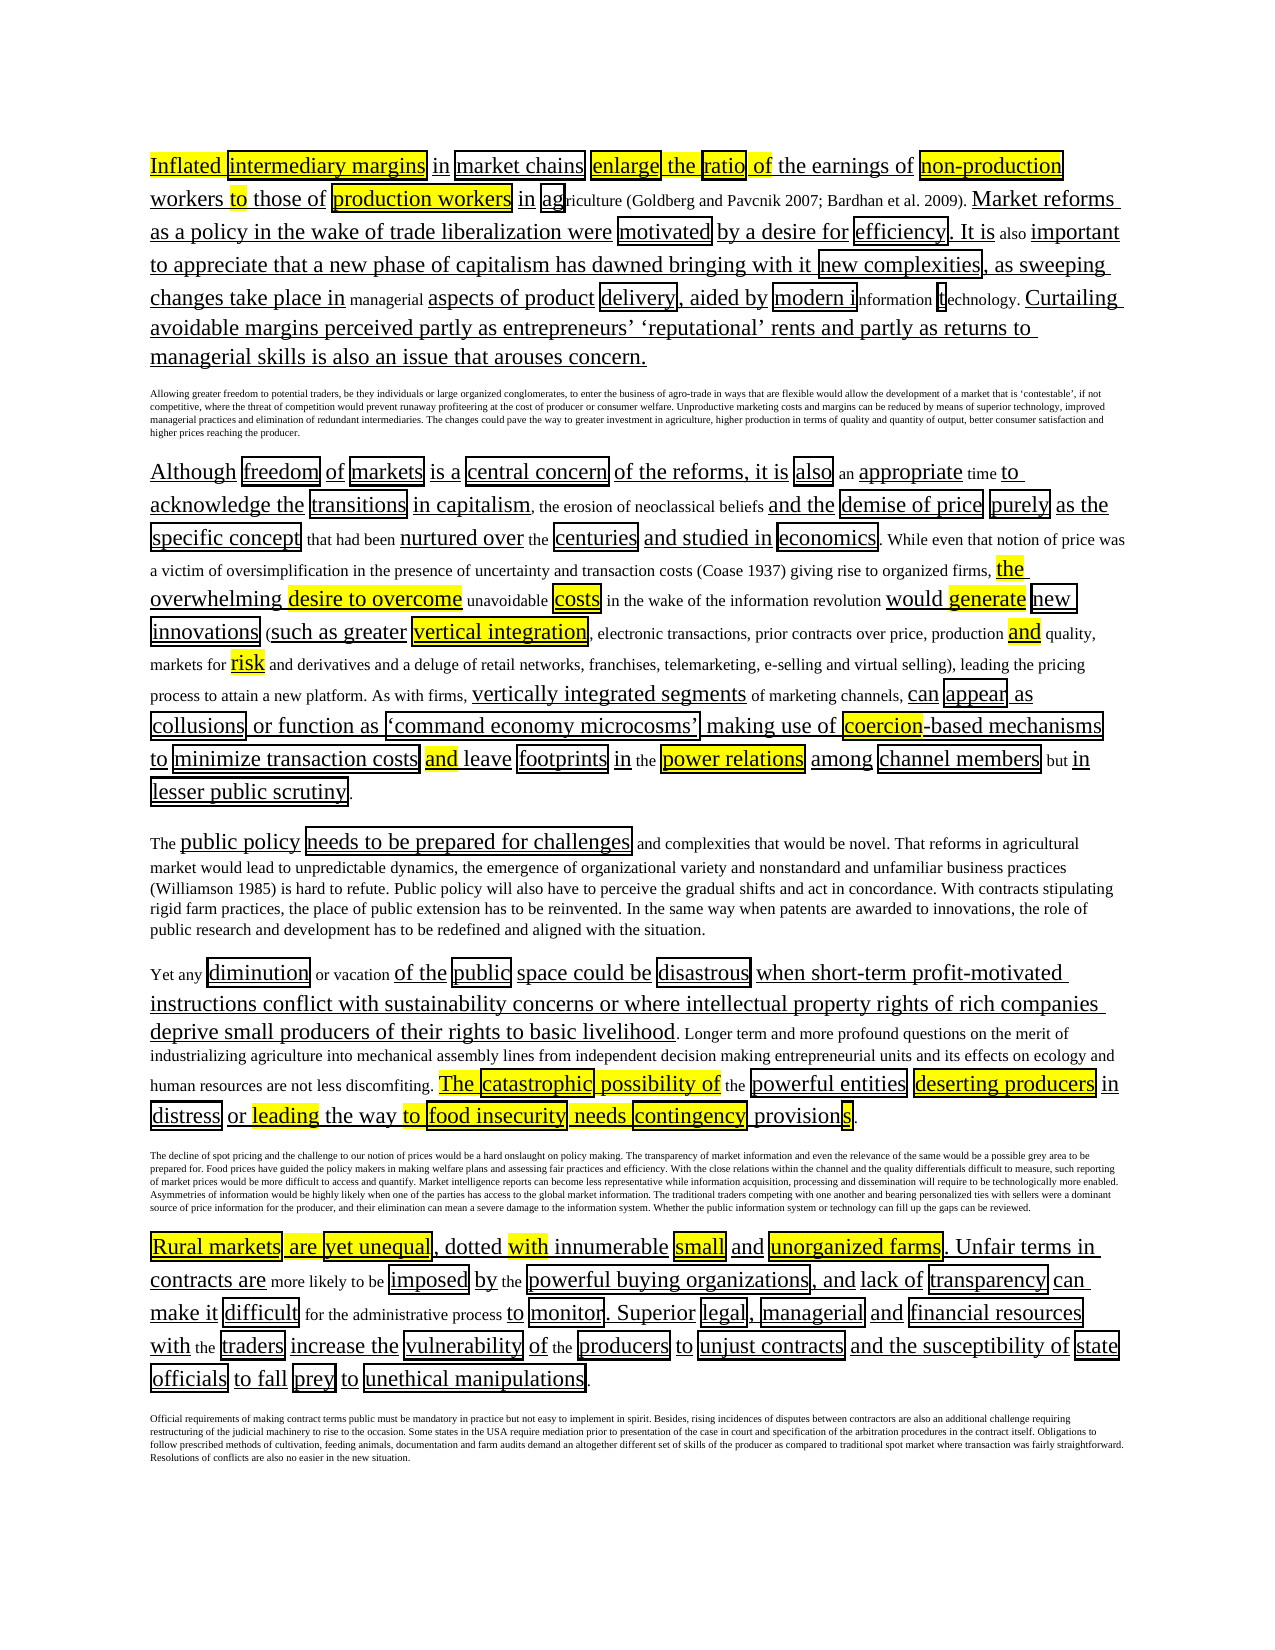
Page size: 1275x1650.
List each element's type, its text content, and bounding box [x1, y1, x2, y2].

text Yet any diminution or vacation of the public space could be disastrous when short-term profit-motivated instructions conflict with sustainability concerns or where intellectual property rights of rich companies deprive small producers of their rights to basic livelihood. Longer term and more profound questions on the merit of industrializing agriculture into mechanical assembly lines from independent decision making entrepreneurial units and its effects on ecology and human resources are not less discomfiting. The catastrophic possibility of the powerful entities deserting producers in distress or leading the way to food insecurity needs contingency provisions. [150, 957, 1125, 1131]
text The public policy needs to be prepared for challenges and complexities that would be novel. That reforms in agricultural market would lead to unpredictable dynamics, the emergence of organizational variety and nonstandard and unfamiliar business practices (Williamson 1985) is hard to refute. Public policy will also have to perceive the gradual shifts and act in concordance. With contracts stipulating rigid farm practices, the place of public extension has to be reinvented. In the same way when patents are awarded to innovations, the role of public research and development has to be redefined and aligned with the situation. [150, 826, 1125, 939]
text Rural markets are yet unequal, dotted with innumerable small and unorganized farms. Unfair terms in contracts are more likely to be imposed by the powerful buying organizations, and lack of transparency can make it difficult for the administrative process to monitor. Superior legal, managerial and financial resources with the traders increase the vulnerability of the producers to unjust contracts and the susceptibility of state officials to fall prey to unethical manipulations. [150, 1231, 1125, 1393]
text Inflated intermediary margins in market chains enlarge the ratio of the earnings of non-production workers to those of production workers in agriculture (Goldberg and Pavcnik 2007; Bardhan et al. 2009). Market reforms as a policy in the wake of trade liberalization were motivated by a desire for efficiency. It is also important to appreciate that a new phase of capitalism has dawned bringing with it new complexities, as sweeping changes take place in managerial aspects of product delivery, aided by modern information technology. Curtailing avoidable margins perceived partly as entrepreneurs’ ‘reputational’ rents and partly as returns to managerial skills is also an issue that arouses concern. [150, 150, 1125, 369]
text Although freedom of markets is a central concern of the reforms, it is also an appropriate time to acknowledge the transitions in capitalism, the erosion of neoclassical beliefs and the demise of price purely as the specific concept that had been nurtured over the centuries and studied in economics. While even that notion of price was a victim of oversimplification in the presence of uncertainty and transaction costs (Coase 1937) giving rise to organized firms, the overwhelming desire to overcome unavoidable costs in the wake of the information revolution would generate new innovations (such as greater vertical integration, electronic transactions, prior contracts over price, production and quality, markets for risk and derivatives and a deluge of retail networks, franchises, telemarketing, e-selling and virtual selling), leading the pricing process to attain a new platform. As with firms, vertically integrated segments of marketing channels, can appear as collusions or function as ‘command economy microcosms’ making use of coercion-based mechanisms to minimize transaction costs and leave footprints in the power relations among channel members but in lesser public scrutiny. [150, 456, 1125, 807]
text Allowing greater freedom to potential traders, be they individuals or large organized conglomerates, to enter the business of agro-trade in ways that are flexible would allow the development of a market that is ‘contestable’, if not competitive, where the threat of competition would prevent runaway profiteering at the cost of producer or consumer welfare. Unproductive marketing costs and margins can be reduced by means of superior technology, improved managerial practices and elimination of redundant intermediaries. The changes could pave the way to greater investment in agriculture, higher production in terms of quality and quantity of output, better consumer satisfaction and higher prices reaching the producer. [150, 388, 1125, 438]
text Official requirements of making contract terms public must be mandatory in practice but not easy to implement in spirit. Besides, rising incidences of disputes between contractors are also an additional challenge requiring restructuring of the judicial machinery to rise to the occasion. Some states in the USA require mediation prior to presentation of the case in court and specification of the arbitration procedures in the contract itself. Obligations to follow prescribed methods of cultivation, feeding animals, documentation and farm audits demand an altogether different set of skills of the producer as compared to traditional spot market where transaction was fairly straightforward. Resolutions of conflicts are also no easier in the new situation. [150, 1412, 1125, 1463]
